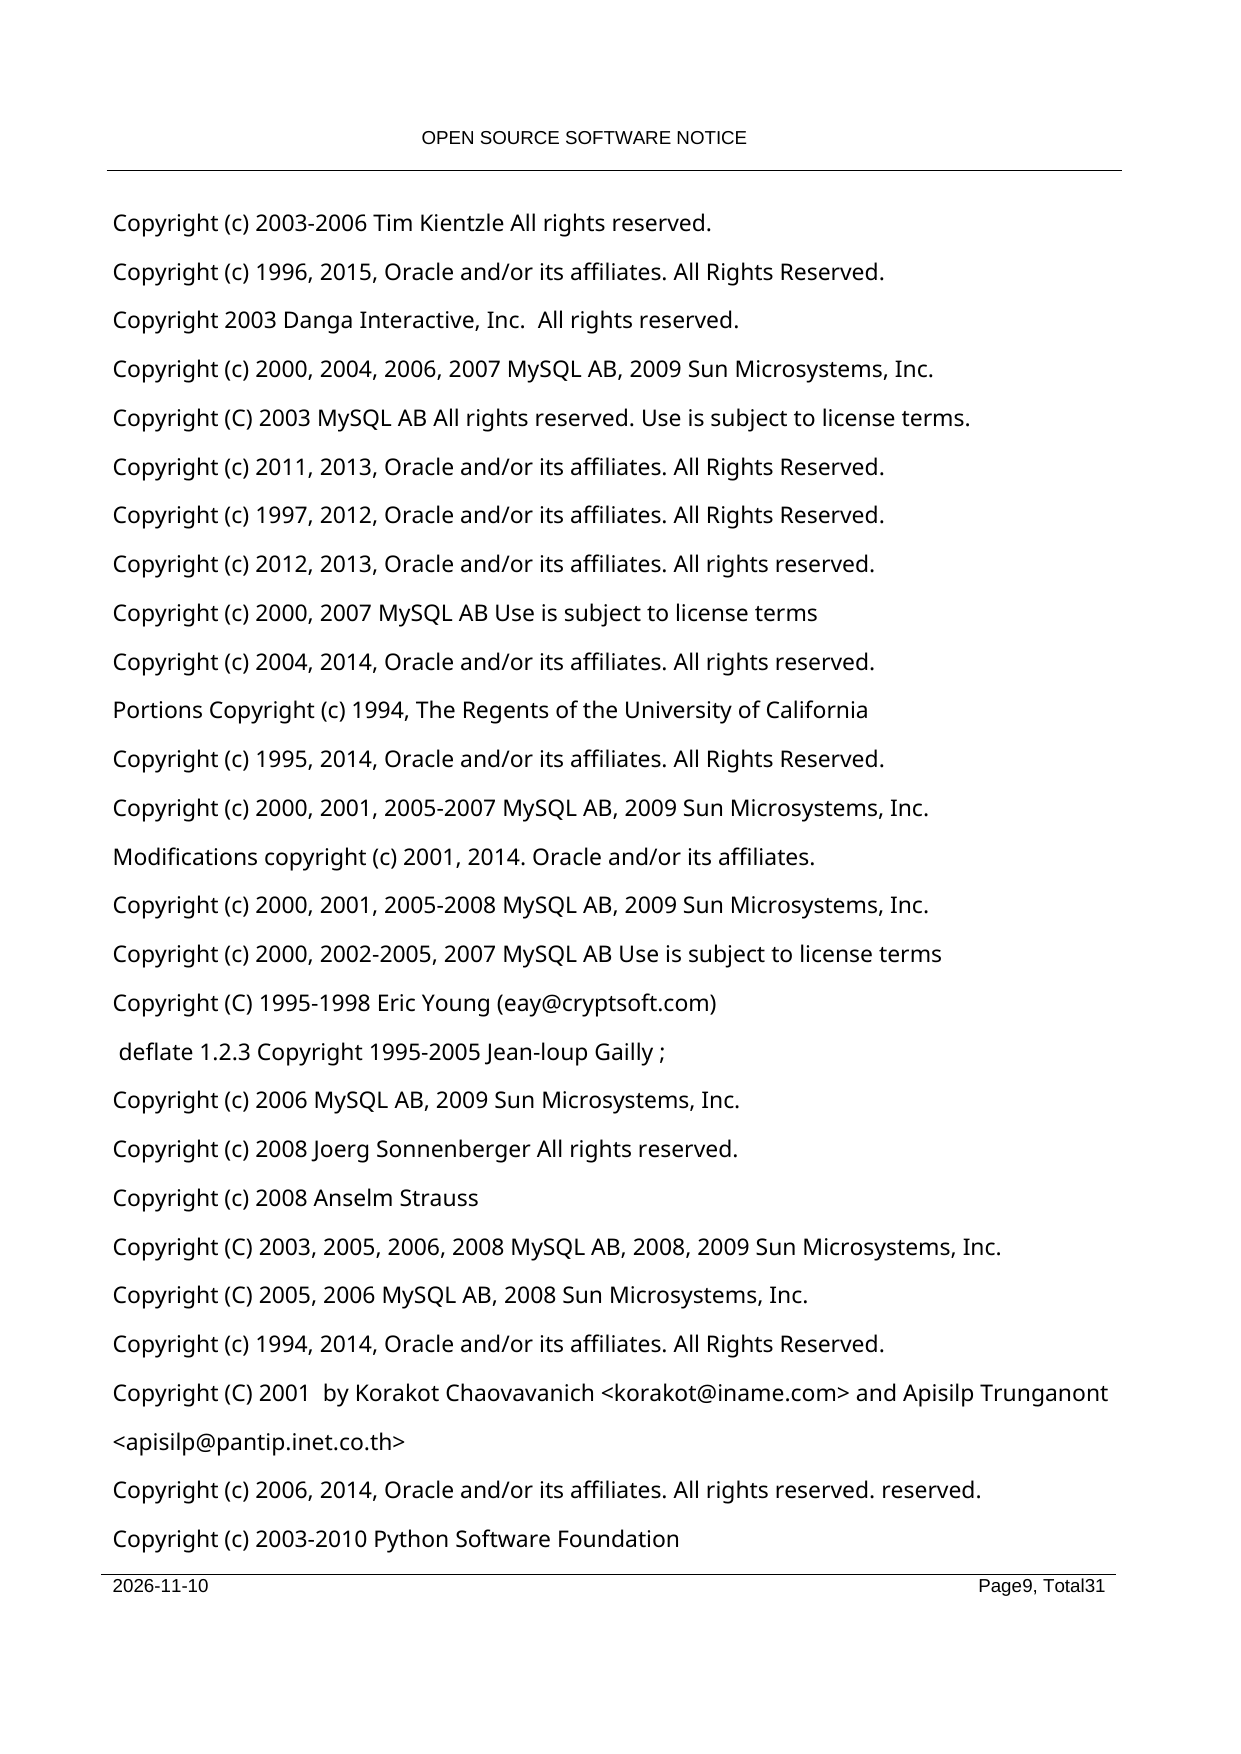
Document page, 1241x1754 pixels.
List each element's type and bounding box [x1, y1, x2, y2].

text [112, 206, 1128, 1555]
